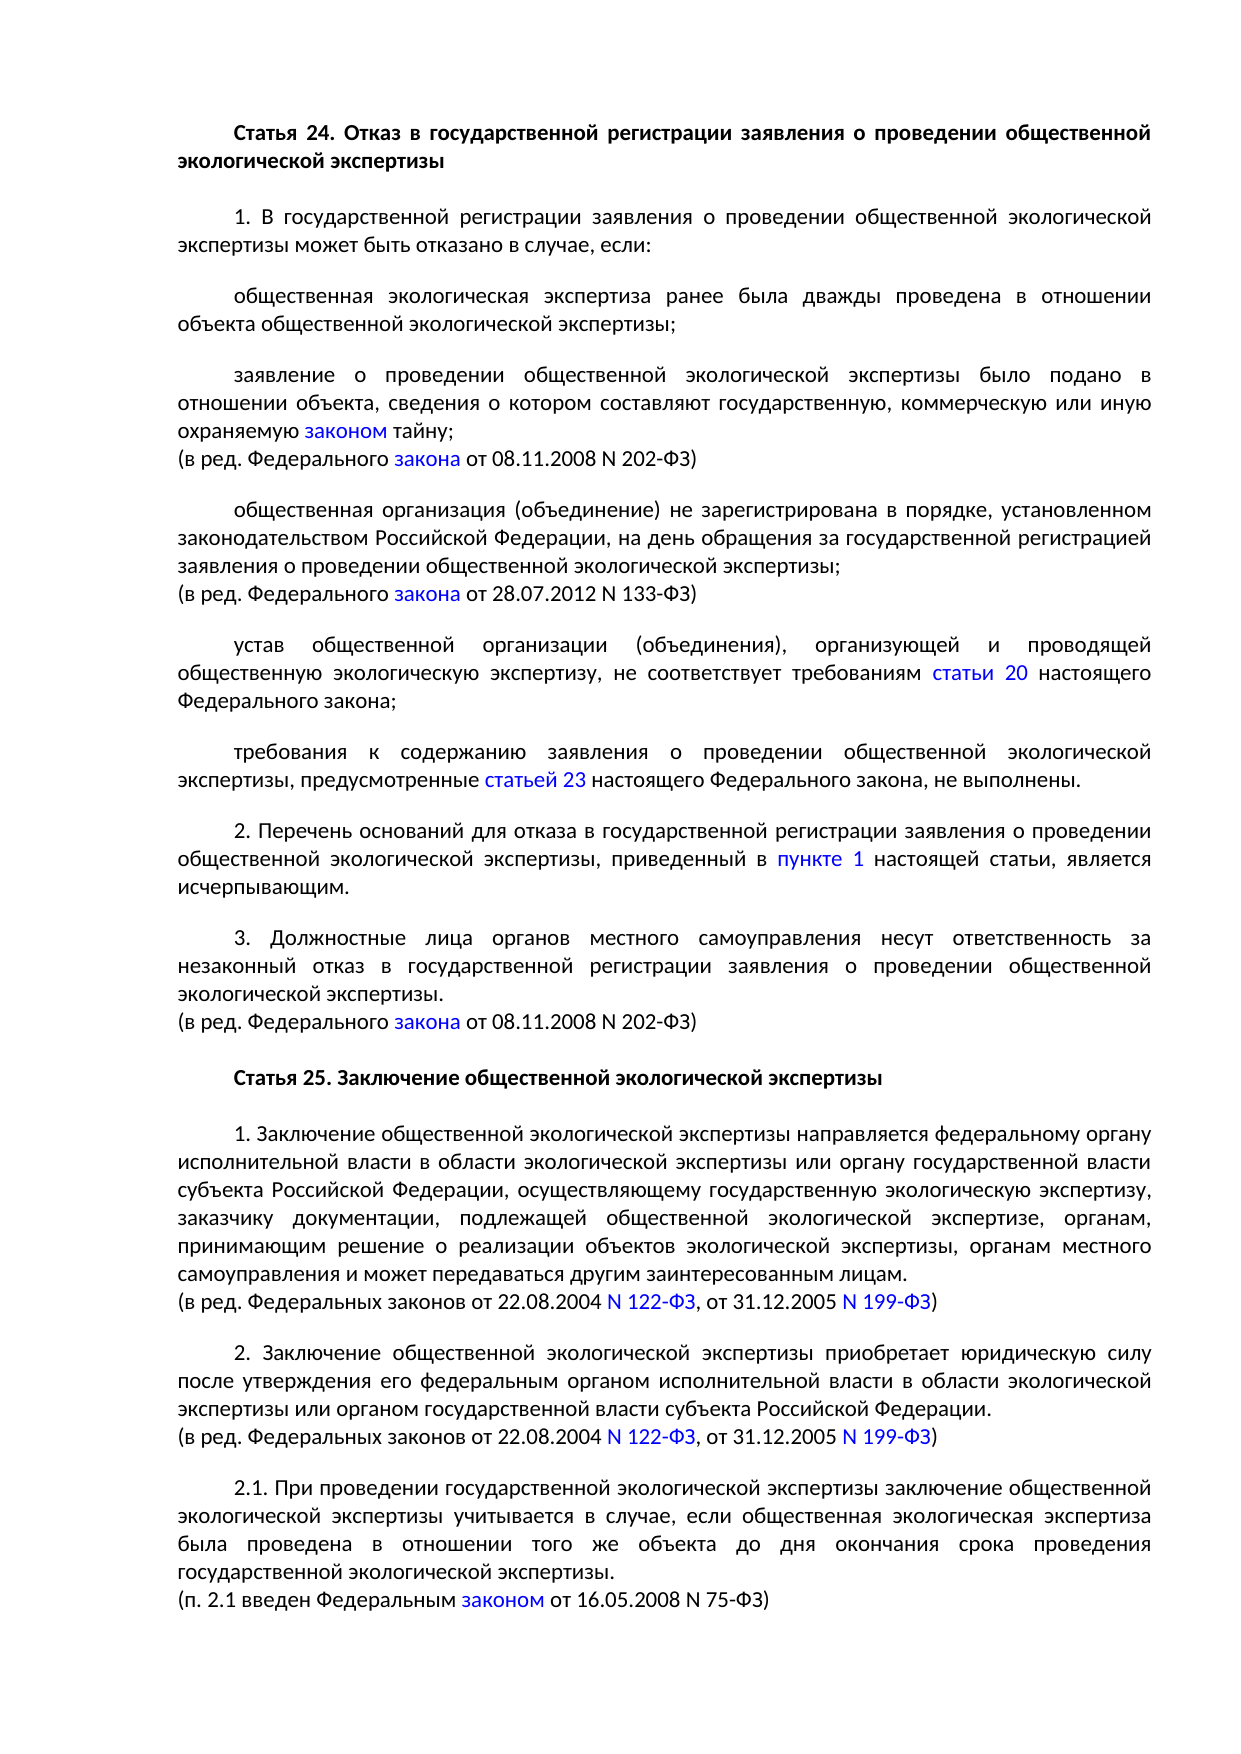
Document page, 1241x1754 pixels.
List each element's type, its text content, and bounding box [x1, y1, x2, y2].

text (в ред. Федеральных законов от 22.08.2004 N 122-ФЗ, от 31.12.2005 N 199-ФЗ) [177, 1422, 1152, 1450]
text 1. Заключение общественной экологической экспертизы направляется федеральному органу исполнительной власти в области экологической экспертизы или органу государственной власти субъекта Российской Федерации, осуществляющему государственную экологическую экспертизу, заказчику документации, подлежащей общественной экологической экспертизе, органам, принимающим решение о реализации объектов экологической экспертизы, органам местного самоуправления и может передаваться другим заинтересованным лицам. [177, 1119, 1152, 1287]
text (в ред. Федерального закона от 28.07.2012 N 133-ФЗ) [177, 579, 1152, 607]
title Статья 25. Заключение общественной экологической экспертизы [177, 1063, 1152, 1091]
text требования к содержанию заявления о проведении общественной экологической экспертизы, предусмотренные статьей 23 настоящего Федерального закона, не выполнены. [177, 737, 1152, 793]
title Статья 24. Отказ в государственной регистрации заявления о проведении общественной экологической экспертизы [177, 118, 1152, 174]
text общественная организация (объединение) не зарегистрирована в порядке, установленном законодательством Российской Федерации, на день обращения за государственной регистрацией заявления о проведении общественной экологической экспертизы; [177, 495, 1152, 579]
text 2. Перечень оснований для отказа в государственной регистрации заявления о проведении общественной экологической экспертизы, приведенный в пункте 1 настоящей статьи, является исчерпывающим. [177, 816, 1152, 900]
text (в ред. Федерального закона от 08.11.2008 N 202-ФЗ) [177, 444, 1152, 472]
text 3. Должностные лица органов местного самоуправления несут ответственность за незаконный отказ в государственной регистрации заявления о проведении общественной экологической экспертизы. [177, 923, 1152, 1007]
text 2. Заключение общественной экологической экспертизы приобретает юридическую силу после утверждения его федеральным органом исполнительной власти в области экологической экспертизы или органом государственной власти субъекта Российской Федерации. [177, 1338, 1152, 1422]
text 2.1. При проведении государственной экологической экспертизы заключение общественной экологической экспертизы учитывается в случае, если общественная экологическая экспертиза была проведена в отношении того же объекта до дня окончания срока проведения государственной экологической экспертизы. [177, 1473, 1152, 1585]
text (в ред. Федерального закона от 08.11.2008 N 202-ФЗ) [177, 1007, 1152, 1035]
text 1. В государственной регистрации заявления о проведении общественной экологической экспертизы может быть отказано в случае, если: [177, 202, 1152, 258]
text заявление о проведении общественной экологической экспертизы было подано в отношении объекта, сведения о котором составляют государственную, коммерческую или иную охраняемую законом тайну; [177, 360, 1152, 444]
text устав общественной организации (объединения), организующей и проводящей общественную экологическую экспертизу, не соответствует требованиям статьи 20 настоящего Федерального закона; [177, 630, 1152, 714]
text (в ред. Федеральных законов от 22.08.2004 N 122-ФЗ, от 31.12.2005 N 199-ФЗ) [177, 1287, 1152, 1315]
text общественная экологическая экспертиза ранее была дважды проведена в отношении объекта общественной экологической экспертизы; [177, 281, 1152, 337]
text (п. 2.1 введен Федеральным законом от 16.05.2008 N 75-ФЗ) [177, 1585, 1152, 1613]
